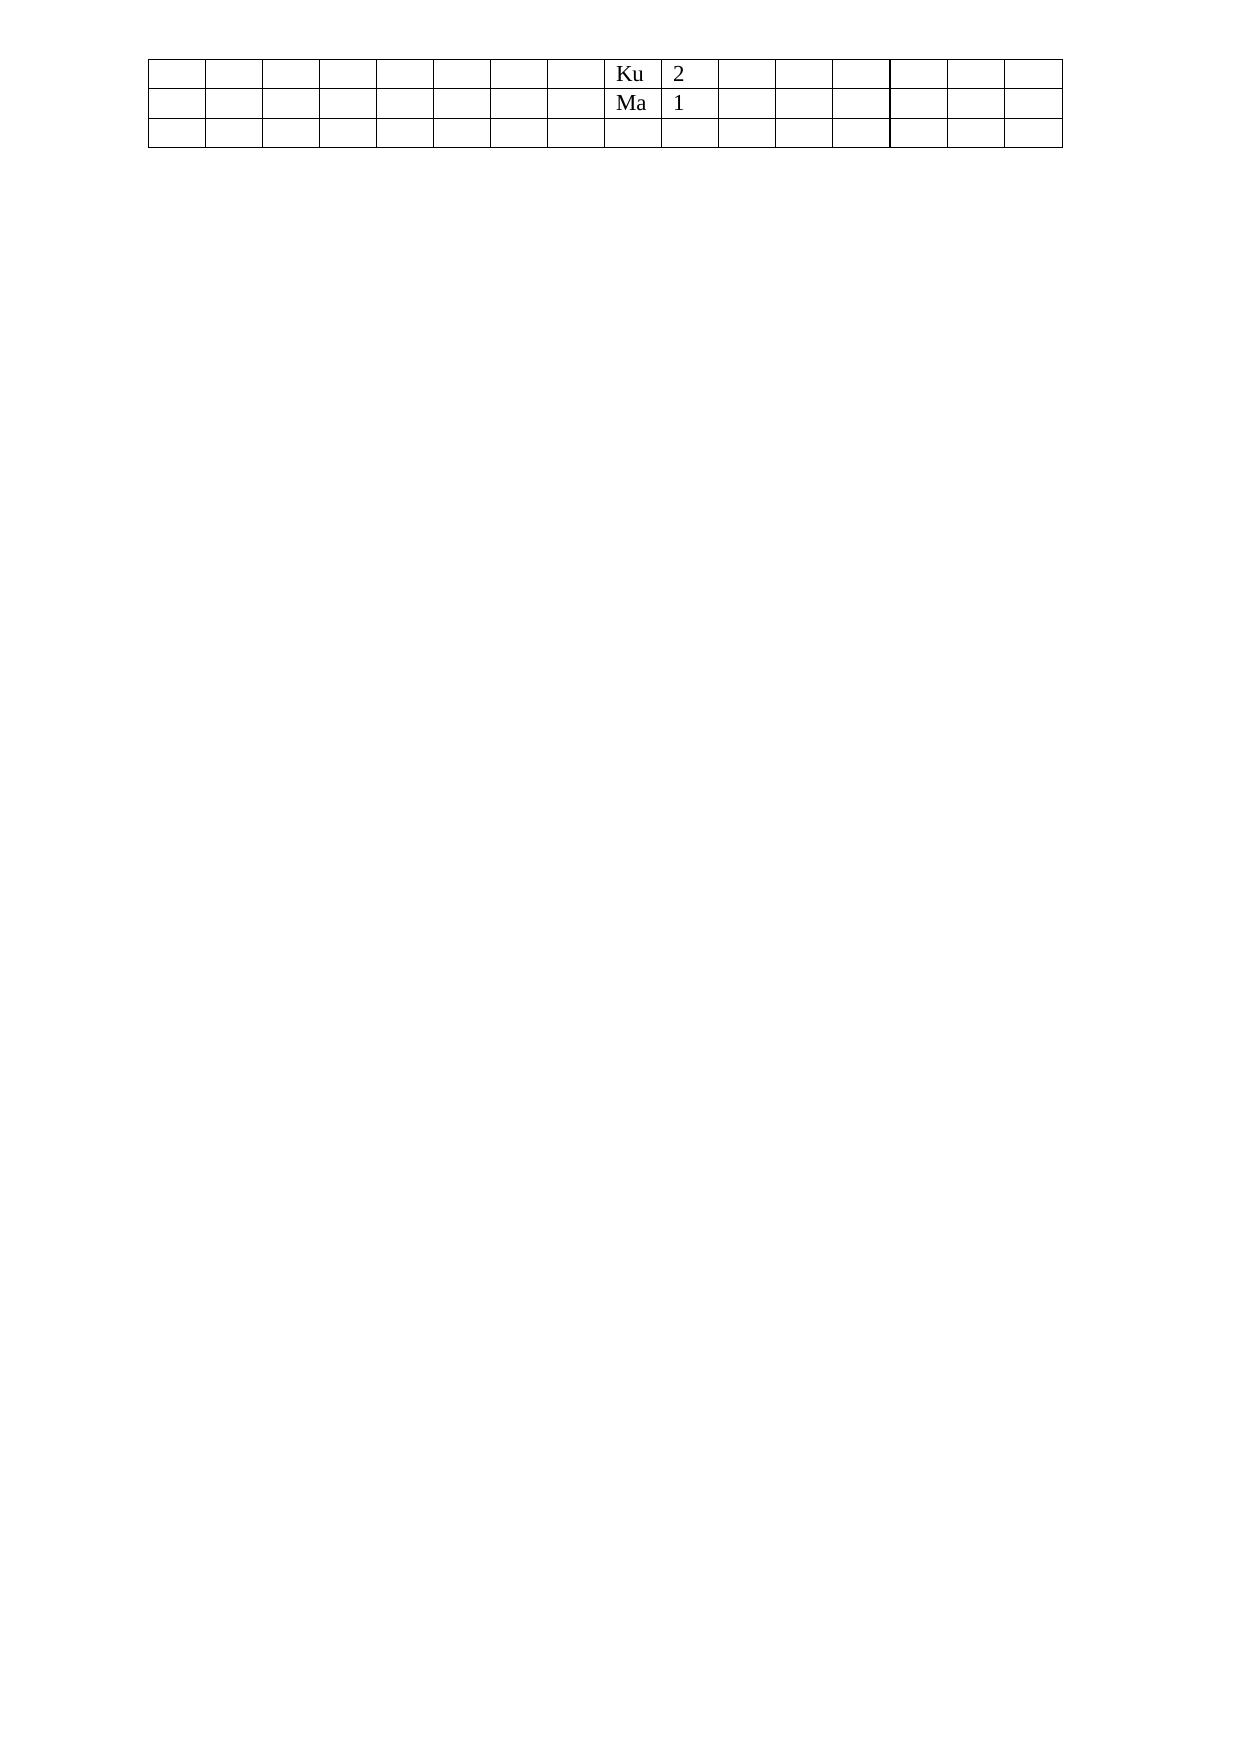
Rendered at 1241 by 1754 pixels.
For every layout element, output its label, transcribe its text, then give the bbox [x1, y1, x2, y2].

table_cell [491, 89, 547, 117]
table_cell [434, 89, 490, 117]
table_cell [833, 119, 889, 147]
table_cell 2 [662, 60, 718, 88]
table_cell [891, 119, 947, 147]
table_cell [719, 60, 775, 88]
table_cell [891, 89, 947, 117]
table_cell [719, 119, 775, 147]
table_cell [206, 89, 262, 117]
table_cell Ma [605, 89, 661, 117]
table_cell [206, 60, 262, 88]
table_cell [719, 89, 775, 117]
table_cell [491, 119, 547, 147]
table_cell [833, 89, 889, 117]
table_cell [948, 119, 1004, 147]
table_cell [377, 60, 433, 88]
table_cell [434, 60, 490, 88]
table_cell [948, 60, 1004, 88]
table_cell [263, 60, 319, 88]
table_cell [377, 119, 433, 147]
table_cell [149, 60, 205, 88]
table_cell [948, 89, 1004, 117]
table_cell [434, 119, 490, 147]
table_cell [320, 60, 376, 88]
table_cell [891, 60, 947, 88]
table_cell [662, 119, 718, 147]
table_cell [833, 60, 889, 88]
table_cell [548, 119, 604, 147]
table_cell [605, 119, 661, 147]
table_cell 1 [662, 89, 718, 117]
table_cell [491, 60, 547, 88]
table_cell [548, 89, 604, 117]
table_cell [776, 89, 832, 117]
table_cell [776, 119, 832, 147]
table_cell [377, 89, 433, 117]
table_cell [1005, 119, 1062, 147]
table_cell [320, 89, 376, 117]
table_cell [263, 119, 319, 147]
table_cell [149, 89, 205, 117]
table_cell [206, 119, 262, 147]
table_cell [149, 119, 205, 147]
table_cell [320, 119, 376, 147]
table_cell Ku [605, 60, 661, 88]
table_cell [1005, 60, 1062, 88]
table_cell [776, 60, 832, 88]
table_cell [548, 60, 604, 88]
table_cell [1005, 89, 1062, 117]
table_cell [263, 89, 319, 117]
